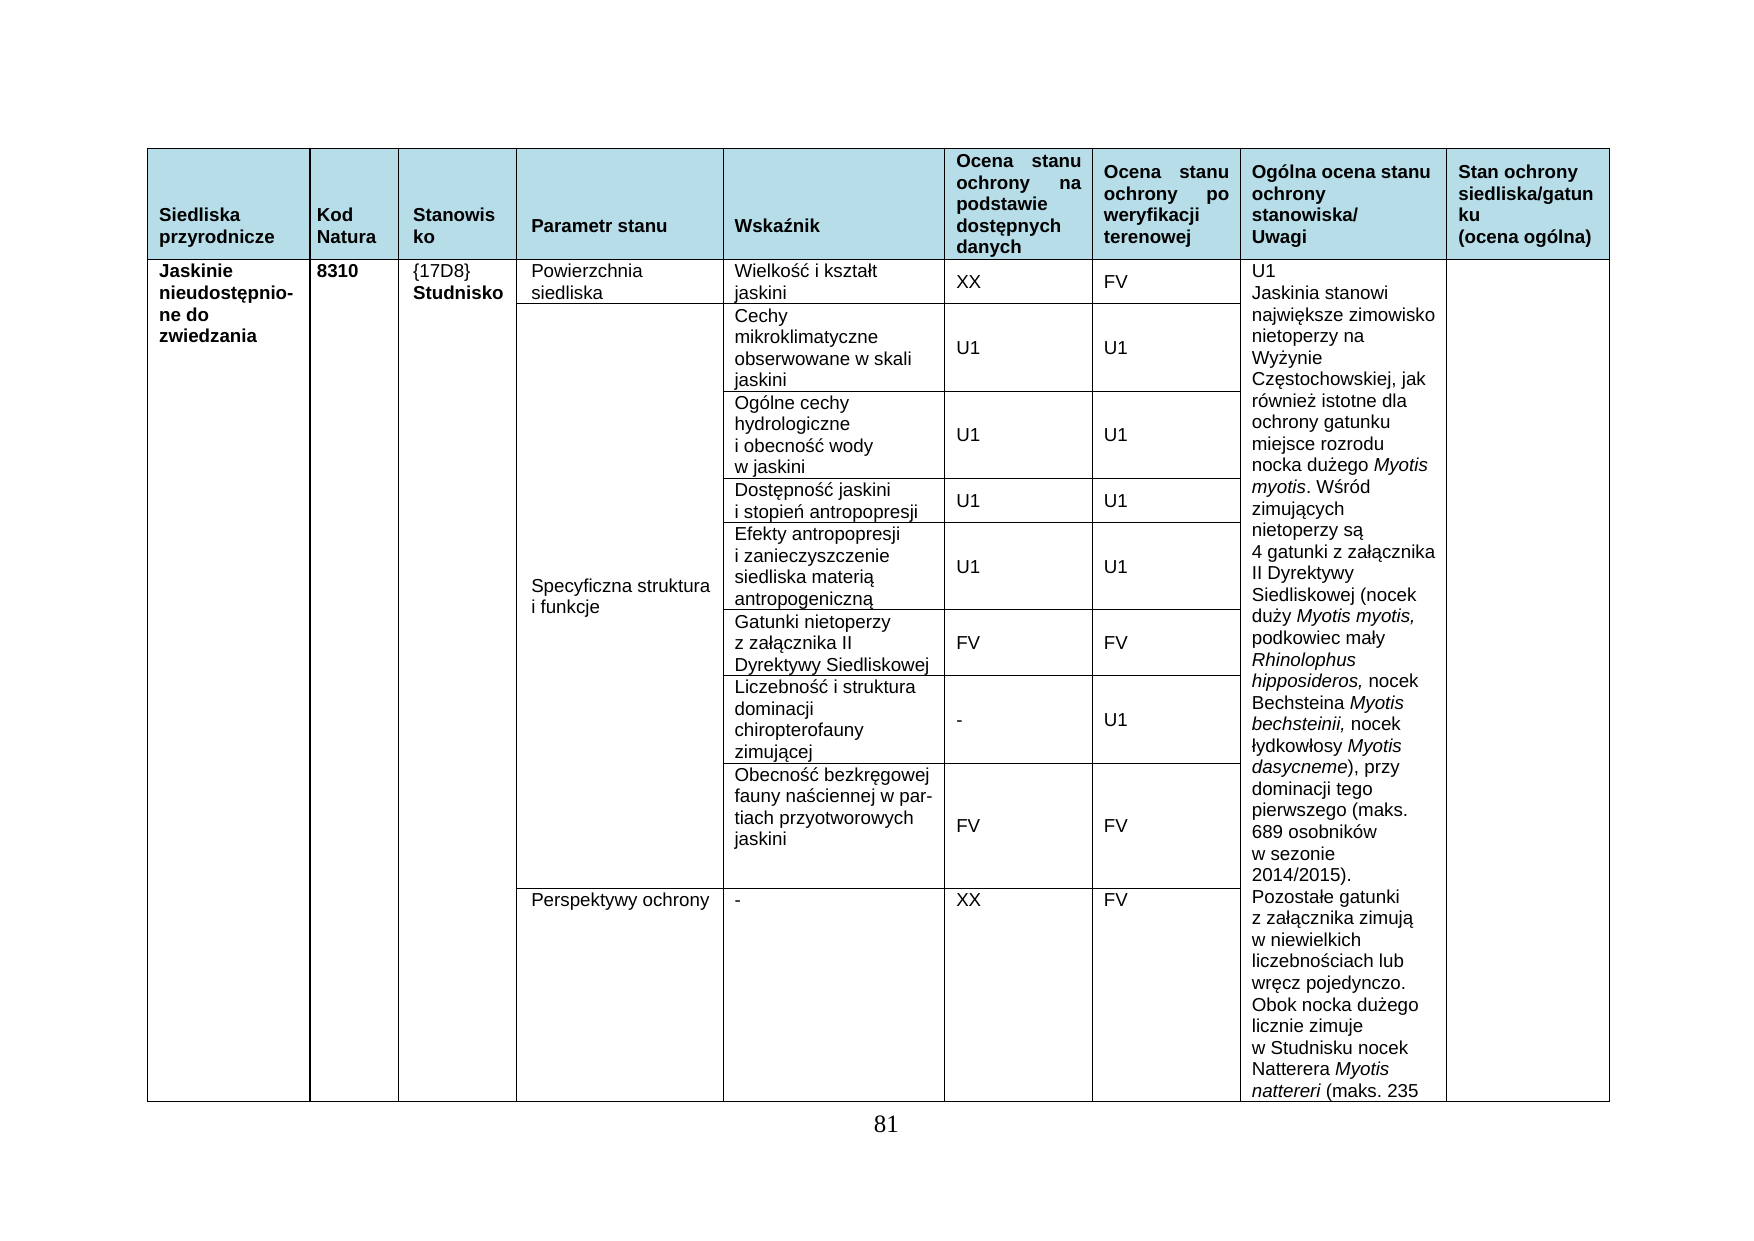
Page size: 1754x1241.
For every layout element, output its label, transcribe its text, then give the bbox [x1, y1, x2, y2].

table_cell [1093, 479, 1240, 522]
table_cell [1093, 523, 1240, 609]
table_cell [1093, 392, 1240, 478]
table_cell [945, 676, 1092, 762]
table_header Ocena stanu ochrony po weryfikacji terenowej [1093, 149, 1240, 259]
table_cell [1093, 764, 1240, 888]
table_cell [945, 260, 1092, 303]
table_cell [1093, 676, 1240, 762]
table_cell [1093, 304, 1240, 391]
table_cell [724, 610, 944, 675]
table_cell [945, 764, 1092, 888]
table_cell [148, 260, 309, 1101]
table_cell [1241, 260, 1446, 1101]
table_header Parametr stanu [517, 149, 723, 259]
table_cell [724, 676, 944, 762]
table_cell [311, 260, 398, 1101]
table_header Stanowisko [399, 149, 516, 259]
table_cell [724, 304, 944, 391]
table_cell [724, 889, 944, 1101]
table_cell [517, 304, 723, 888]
table_header Wskaźnik [724, 149, 944, 259]
table_header Ocena stanu ochrony na podstawie dostępnych danych [945, 149, 1092, 259]
table_header Ogólna ocena stanu ochrony stanowiska/ Uwagi [1241, 149, 1446, 259]
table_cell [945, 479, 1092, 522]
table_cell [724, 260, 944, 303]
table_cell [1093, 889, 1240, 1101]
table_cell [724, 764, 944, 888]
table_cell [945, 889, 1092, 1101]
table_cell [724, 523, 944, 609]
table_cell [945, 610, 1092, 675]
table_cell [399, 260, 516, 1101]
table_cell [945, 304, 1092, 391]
table_header Siedliska przyrodnicze [148, 149, 309, 259]
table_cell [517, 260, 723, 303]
table_header Stan ochrony siedliska/gatunku (ocena ogólna) [1447, 149, 1609, 259]
table_header Kod Natura [311, 149, 398, 259]
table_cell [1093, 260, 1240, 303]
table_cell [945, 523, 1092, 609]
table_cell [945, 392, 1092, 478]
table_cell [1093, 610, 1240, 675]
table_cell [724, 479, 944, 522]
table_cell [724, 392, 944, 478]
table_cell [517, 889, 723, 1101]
